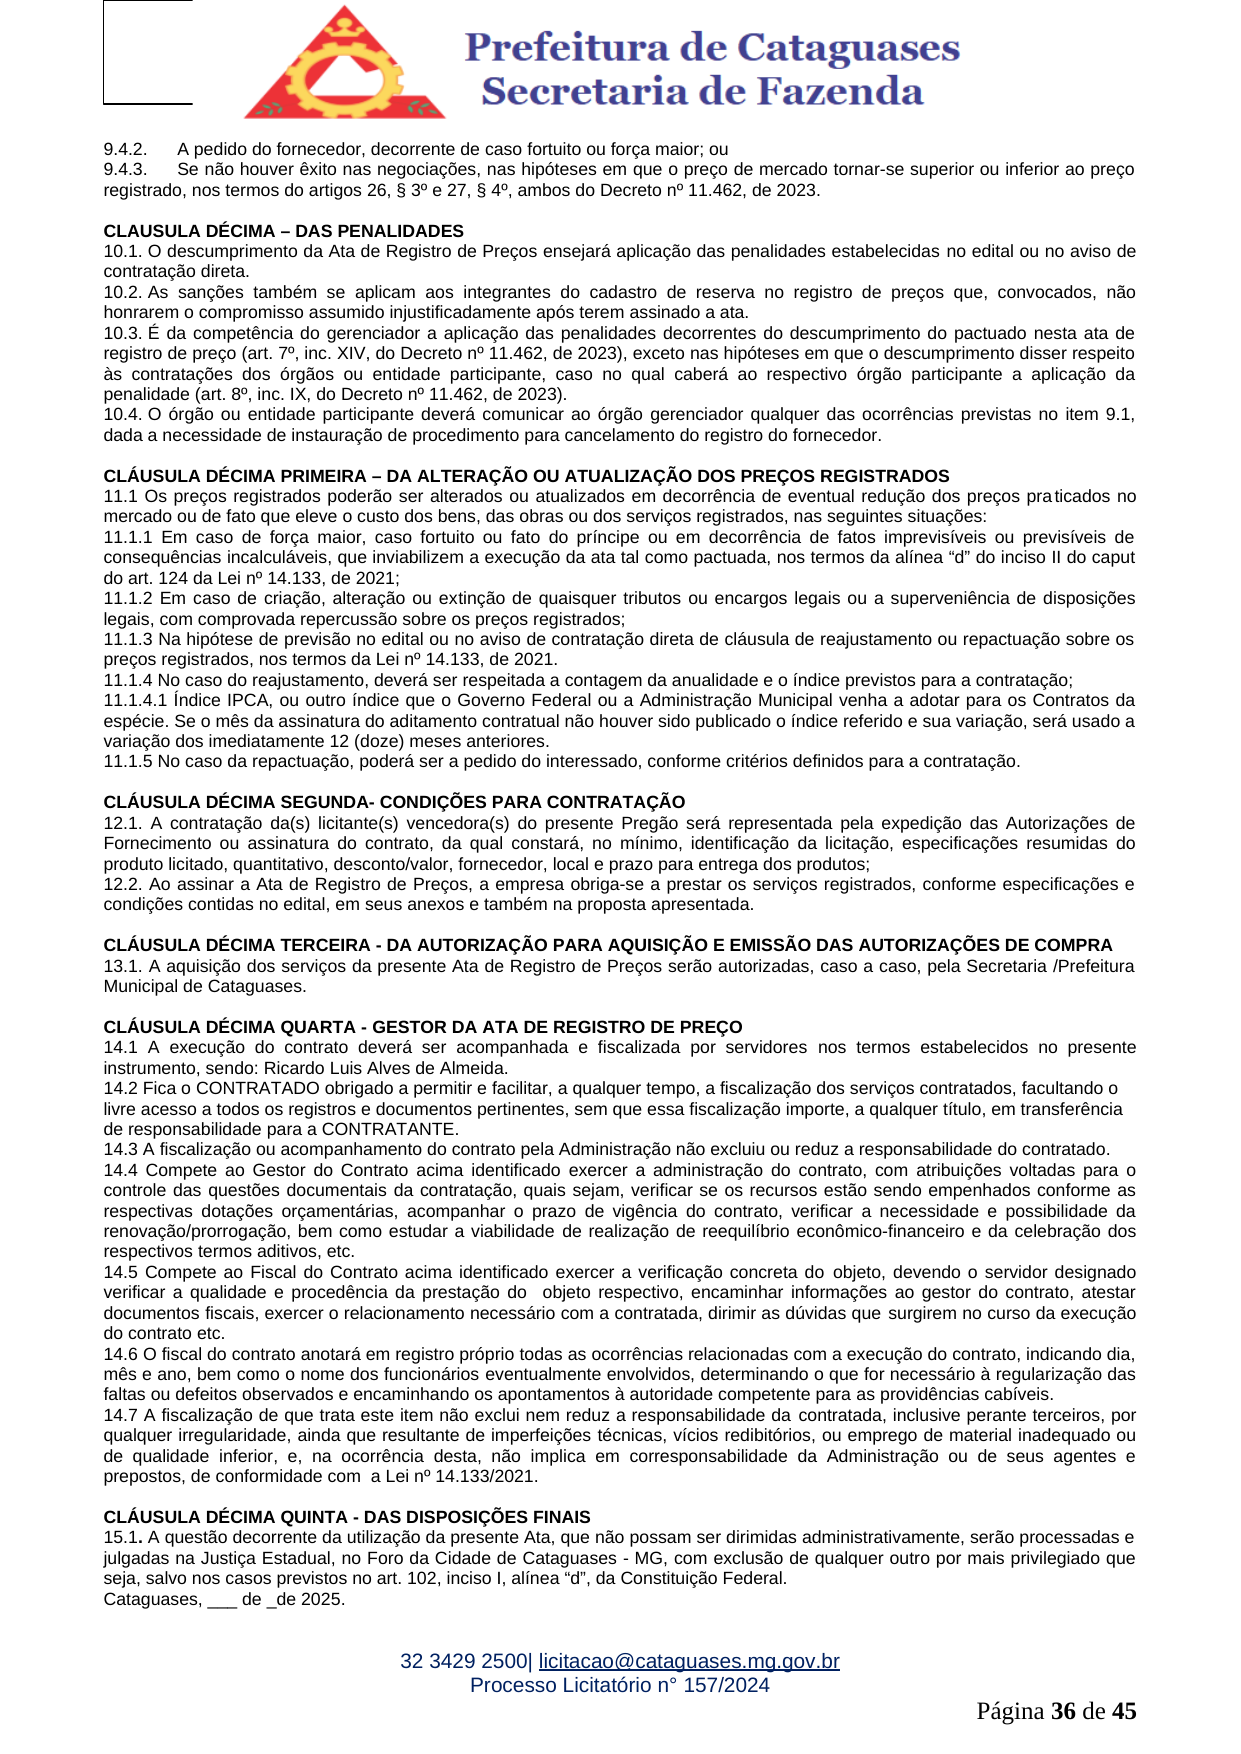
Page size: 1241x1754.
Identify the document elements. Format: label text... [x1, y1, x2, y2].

list 14.6 O fiscal do contrato anotará em registro próprio todas as ocorrências relacionadas com a execução do contrato, indicando dia, mês e ano, bem como o nome dos funcionários eventualmente envolvidos, determinando o que for necessário à regularização das faltas ou defeitos observados e encaminhando os apontamentos à autoridade competente para as providências cabíveis. [103, 1343, 1137, 1404]
list O órgão ou entidade participante deverá comunicar ao órgão gerenciador qualquer das ocorrências previstas no item 9.1, dada a necessidade de instauração de procedimento para cancelamento do registro do fornecedor. [103, 404, 1137, 445]
picture [192, 0, 1048, 139]
list 14.5 Compete ao Fiscal do Contrato acima identificado exercer a verificação concreta do objeto, devendo o servidor designado verificar a qualidade e procedência da prestação do objeto respectivo, encaminhar informações ao gestor do contrato, atestar documentos fiscais, exercer o relacionamento necessário com a contratada, dirimir as dúvidas que surgirem no curso da execução do contrato etc. [103, 1262, 1137, 1343]
text 14.2 Fica o CONTRATADO obrigado a permitir e facilitar, a qualquer tempo, a fiscalização dos serviços contratados, facultando o livre acesso a todos os registros e documentos pertinentes, sem que essa fiscalização importe, a qualquer título, em transferência de responsabilidade para a CONTRATANTE. [103, 1078, 1137, 1139]
list Se não houver êxito nas negociações, nas hipóteses em que o preço de mercado tornar-se superior ou inferior ao preço registrado, nos termos do artigos 26, § 3º e 27, § 4º, ambos do Decreto nº 11.462, de 2023. [103, 159, 1137, 200]
list A pedido do fornecedor, decorrente de caso fortuito ou força maior; ou [103, 139, 1137, 159]
list 11.1.1 Em caso de força maior, caso fortuito ou fato do príncipe ou em decorrência de fatos imprevisíveis ou previsíveis de consequências incalculáveis, que inviabilizem a execução da ata tal como pactuada, nos termos da alínea “d” do inciso II do caput do art. 124 da Lei nº 14.133, de 2021; [103, 527, 1137, 588]
list 14.4 Compete ao Gestor do Contrato acima identificado exercer a administração do contrato, com atribuições voltadas para o controle das questões documentais da contratação, quais sejam, verificar se os recursos estão sendo empenhados conforme as respectivas dotações orçamentárias, acompanhar o prazo de vigência do contrato, verificar a necessidade e possibilidade da renovação/prorrogação, bem como estudar a viabilidade de realização de reequilíbrio econômico-financeiro e da celebração dos respectivos termos aditivos, etc. [103, 1159, 1137, 1262]
text 11.1.4.1 Índice IPCA, ou outro índice que o Governo Federal ou a Administração Municipal venha a adotar para os Contratos da espécie. Se o mês da assinatura do aditamento contratual não houver sido publicado o índice referido e sua variação, será usado a variação dos imediatamente 12 (doze) meses anteriores. [103, 690, 1137, 751]
text CLÁUSULA DÉCIMA PRIMEIRA – DA ALTERAÇÃO OU ATUALIZAÇÃO DOS PREÇOS REGISTRADOS [103, 465, 1137, 486]
list 11.1.5 No caso da repactuação, poderá ser a pedido do interessado, conforme critérios definidos para a contratação. [103, 751, 1137, 772]
text 12.1. A contratação da(s) licitante(s) vencedora(s) do presente Pregão será representada pela expedição das Autorizações de Fornecimento ou assinatura do contrato, da qual constará, no mínimo, identificação da licitação, especificações resumidas do produto licitado, quantitativo, desconto/valor, fornecedor, local e prazo para entrega dos produtos; [103, 812, 1137, 874]
text 12.2. Ao assinar a Ata de Registro de Preços, a empresa obriga-se a prestar os serviços registrados, conforme especificações e condições contidas no edital, em seus anexos e também na proposta apresentada. [103, 874, 1137, 914]
list 11.1.4 No caso do reajustamento, deverá ser respeitada a contagem da anualidade e o índice previstos para a contratação; [103, 669, 1137, 690]
text 15.1. A questão decorrente da utilização da presente Ata, que não possam ser dirimidas administrativamente, serão processadas e julgadas na Justiça Estadual, no Foro da Cidade de Cataguases - MG, com exclusão de qualquer outro por mais privilegiado que seja, salvo nos casos previstos no art. 102, inciso I, alínea “d”, da Constituição Federal. [103, 1527, 1137, 1588]
list 14.1 A execução do contrato deverá ser acompanhada e fiscalizada por servidores nos termos estabelecidos no presente instrumento, sendo: Ricardo Luis Alves de Almeida. [103, 1037, 1137, 1078]
list 14.7 A fiscalização de que trata este item não exclui nem reduz a responsabilidade da contratada, inclusive perante terceiros, por qualquer irregularidade, ainda que resultante de imperfeições técnicas, vícios redibitórios, ou emprego de material inadequado ou de qualidade inferior, e, na ocorrência desta, não implica em corresponsabilidade da Administração ou de seus agentes e prepostos, de conformidade com a Lei nº 14.133/2021. [103, 1404, 1137, 1486]
text CLÁUSULA DÉCIMA TERCEIRA - DA AUTORIZAÇÃO PARA AQUISIÇÃO E EMISSÃO DAS AUTORIZAÇÕES DE COMPRA [103, 935, 1137, 955]
list 11.1.2 Em caso de criação, alteração ou extinção de quaisquer tributos ou encargos legais ou a superveniência de disposições legais, com comprovada repercussão sobre os preços registrados; [103, 588, 1137, 629]
text 14.3 A fiscalização ou acompanhamento do contrato pela Administração não excluiu ou reduz a responsabilidade do contratado. [103, 1139, 1137, 1159]
text 13.1. A aquisição dos serviços da presente Ata de Registro de Preços serão autorizadas, caso a caso, pela Secretaria /Prefeitura Municipal de Cataguases. [103, 955, 1137, 996]
text CLÁUSULA DÉCIMA SEGUNDA- CONDIÇÕES PARA CONTRATAÇÃO [103, 792, 1137, 812]
text Cataguases, ___ de _de 2025. [103, 1588, 1137, 1609]
list É da competência do gerenciador a aplicação das penalidades decorrentes do descumprimento do pactuado nesta ata de registro de preço (art. 7º, inc. XIV, do Decreto nº 11.462, de 2023), exceto nas hipóteses em que o descumprimento disser respeito às contratações dos órgãos ou entidade participante, caso no qual caberá ao respectivo órgão participante a aplicação da penalidade (art. 8º, inc. IX, do Decreto nº 11.462, de 2023). [103, 322, 1137, 404]
text CLÁUSULA DÉCIMA QUINTA - DAS DISPOSIÇÕES FINAIS [103, 1507, 1137, 1527]
list 11.1.3 Na hipótese de previsão no edital ou no aviso de contratação direta de cláusula de reajustamento ou repactuação sobre os preços registrados, nos termos da Lei nº 14.133, de 2021. [103, 629, 1137, 669]
text CLÁUSULA DÉCIMA QUARTA - GESTOR DA ATA DE REGISTRO DE PREÇO [103, 1017, 1137, 1037]
text CLAUSULA DÉCIMA – DAS PENALIDADES [103, 220, 1137, 241]
list 11.1 Os preços registrados poderão ser alterados ou atualizados em decorrência de eventual redução dos preços praticados no mercado ou de fato que eleve o custo dos bens, das obras ou dos serviços registrados, nas seguintes situações: [103, 486, 1137, 527]
list O descumprimento da Ata de Registro de Preços ensejará aplicação das penalidades estabelecidas no edital ou no aviso de contratação direta. [103, 241, 1137, 282]
list As sanções também se aplicam aos integrantes do cadastro de reserva no registro de preços que, convocados, não honrarem o compromisso assumido injustificadamente após terem assinado a ata. [103, 282, 1137, 322]
